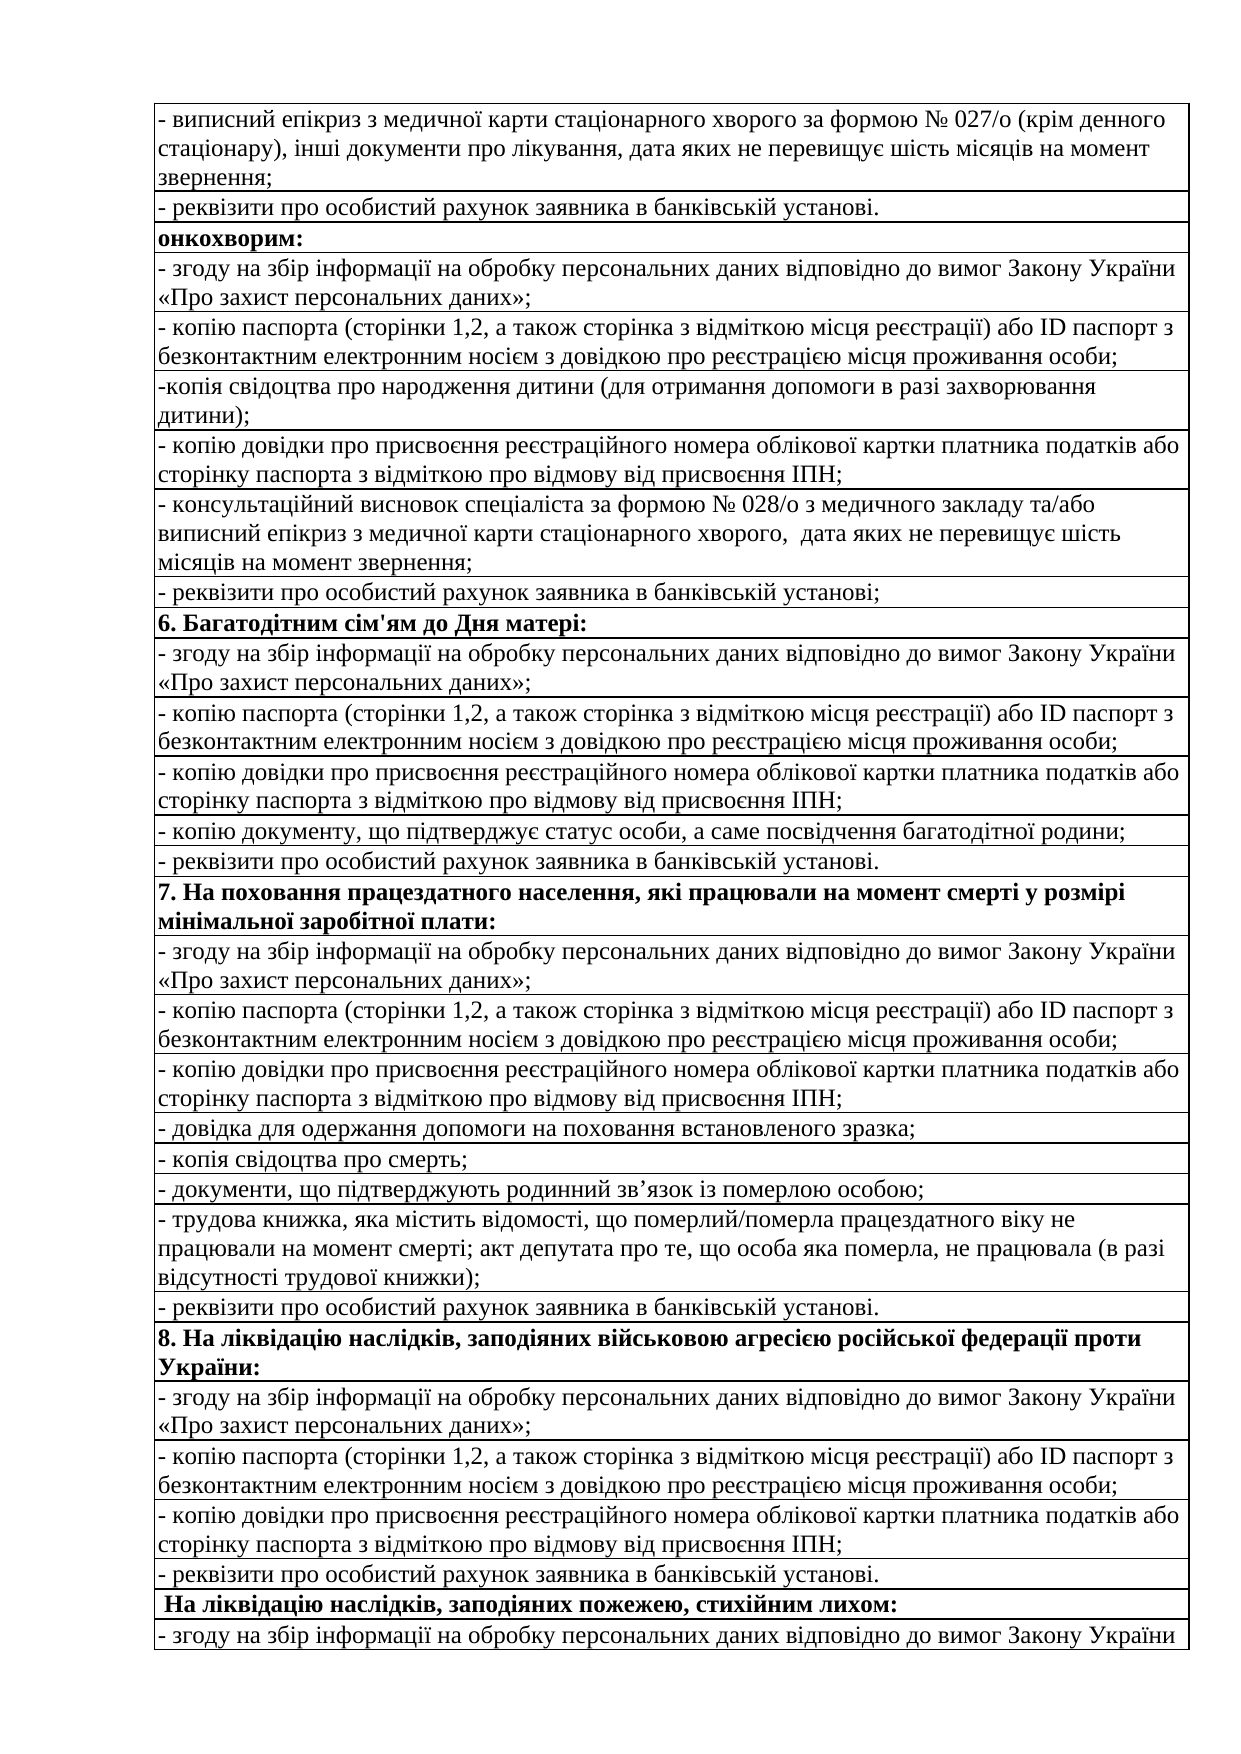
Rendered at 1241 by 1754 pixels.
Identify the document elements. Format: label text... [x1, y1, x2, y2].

table_cell - реквізити про особистий рахунок заявника в банківській установі. [155, 846, 1188, 876]
table_cell - консультаційний висновок спеціаліста за формою № 028/о з медичного закладу та/або виписний епікриз з медичної карти стаціонарного хворого, дата яких не перевищує шість місяців на момент звернення; [155, 490, 1188, 576]
table_cell - згоду на збір інформації на обробку персональних даних відповідно до вимог Закону України «Про захист персональних даних»; [155, 253, 1188, 311]
table_cell 7. На поховання працездатного населення, які працювали на момент смерті у розмірі мінімальної заробітної плати: [155, 877, 1188, 934]
table_cell - виписний епікриз з медичної карти стаціонарного хворого за формою № 027/о (крім денного стаціонару), інші документи про лікування, дата яких не перевищує шість місяців на момент звернення; [155, 104, 1188, 190]
table_cell - копія свідоцтва про смерть; [155, 1144, 1188, 1173]
table_cell - згоду на збір інформації на обробку персональних даних відповідно до вимог Закону України «Про захист персональних даних»; [155, 639, 1188, 696]
table_cell - згоду на збір інформації на обробку персональних даних відповідно до вимог Закону України «Про захист персональних даних»; [155, 1382, 1188, 1439]
table_cell онкохворим: [155, 223, 1188, 252]
table_cell - копію документу, що підтверджує статус особи, а саме посвідчення багатодітної родини; [155, 816, 1188, 844]
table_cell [155, 1620, 1188, 1649]
table_cell На ліквідацію наслідків, заподіяних пожежею, стихійним лихом: [155, 1590, 1188, 1618]
table_cell - реквізити про особистий рахунок заявника в банківській установі. [155, 1292, 1188, 1321]
table_cell 8. На ліквідацію наслідків, заподіяних військовою агресією російської федерації проти України: [155, 1323, 1188, 1380]
table_cell - документи, що підтверджують родинний зв’язок із померлою особою; [155, 1174, 1188, 1203]
table_cell - довідка для одержання допомоги на поховання встановленого зразка; [155, 1113, 1188, 1142]
table_cell -копія свідоцтва про народження дитини (для отримання допомоги в разі захворювання дитини); [155, 371, 1188, 429]
table_cell - реквізити про особистий рахунок заявника в банківській установі. [155, 1559, 1188, 1588]
table_cell - реквізити про особистий рахунок заявника в банківській установі. [155, 192, 1188, 221]
table_cell - реквізити про особистий рахунок заявника в банківській установі; [155, 577, 1188, 606]
table_cell - трудова книжка, яка містить відомості, що померлий/померла працездатного віку не працювали на момент смерті; акт депутата про те, що особа яка померла, не працювала (в разі відсутності трудової книжки); [155, 1205, 1188, 1291]
table_cell - згоду на збір інформації на обробку персональних даних відповідно до вимог Закону України «Про захист персональних даних»; [155, 936, 1188, 994]
table_cell 6. Багатодітним сім'ям до Дня матері: [155, 608, 1188, 637]
